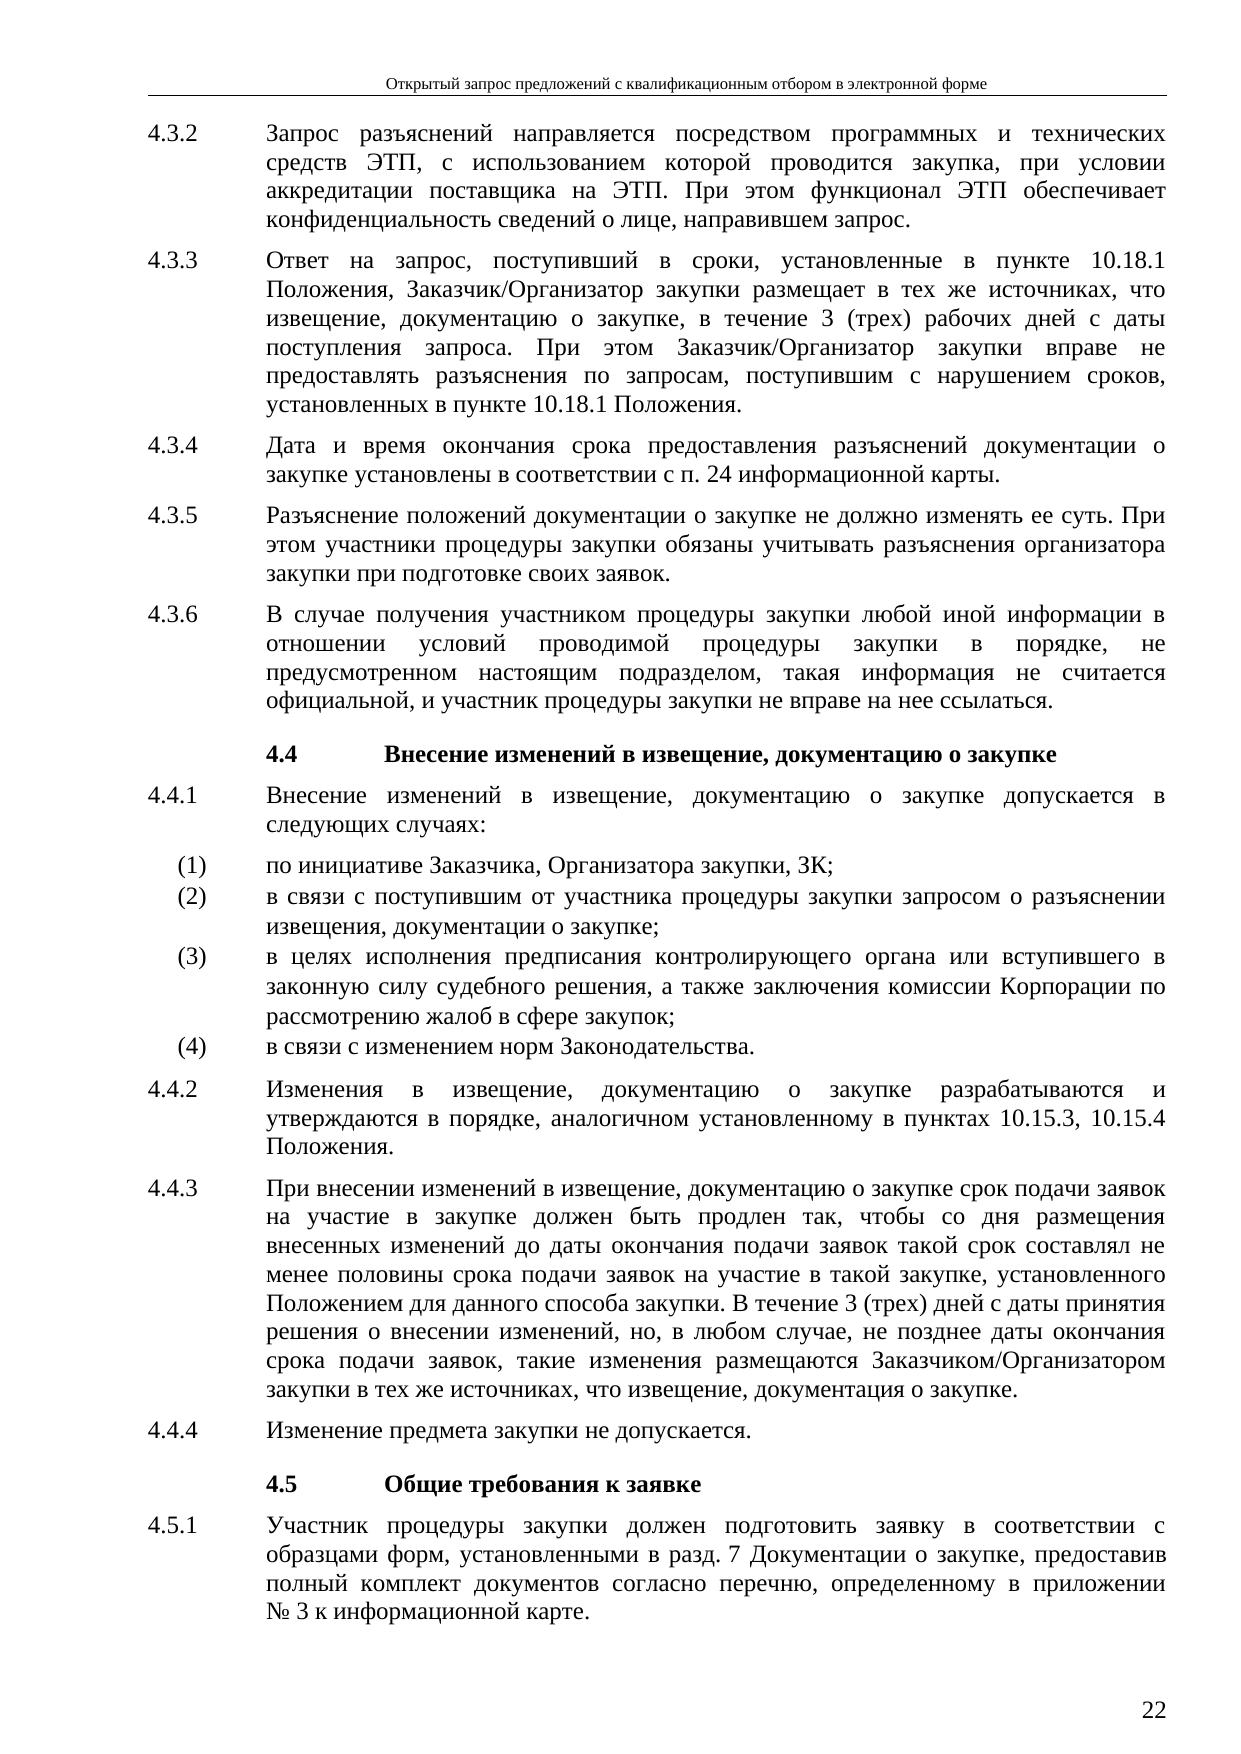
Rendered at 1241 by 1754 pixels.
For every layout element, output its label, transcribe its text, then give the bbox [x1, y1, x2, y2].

text Участник процедуры закупки должен подготовить заявку в соответствии с образцами форм, установленными в разд. 7 Документации о закупке, предоставив полный комплект документов согласно перечню, определенному в приложении № 3 к информационной карте. [148, 1510, 1167, 1625]
text Запрос разъяснений направляется посредством программных и технических средств ЭТП, с использованием которой проводится закупка, при условии аккредитации поставщика на ЭТП. При этом функционал ЭТП обеспечивает конфиденциальность сведений о лице, направившем запрос. [148, 118, 1167, 233]
text Изменения в извещение, документацию о закупке разрабатываются и утверждаются в порядке, аналогичном установленному в пунктах 10.15.3, 10.15.4 Положения. [148, 1074, 1167, 1160]
text Изменение предмета закупки не допускается. [148, 1415, 1167, 1444]
list в целях исполнения предписания контролирующего органа или вступившего в законную силу судебного решения, а также заключения комиссии Корпорации по рассмотрению жалоб в сфере закупок; [177, 941, 1167, 1030]
text Разъяснение положений документации о закупке не должно изменять ее суть. При этом участники процедуры закупки обязаны учитывать разъяснения организатора закупки при подготовке своих заявок. [148, 501, 1167, 587]
text Внесение изменений в извещение, документацию о закупке допускается в следующих случаях: [148, 781, 1167, 838]
list Общие требования к заявке [266, 1469, 1167, 1498]
list в связи с поступившим от участника процедуры закупки запросом о разъяснении извещения, документации о закупке; [177, 881, 1167, 939]
text Дата и время окончания срока предоставления разъяснений документации о закупке установлены в соответствии с п. 24 информационной карты. [148, 431, 1167, 488]
list в связи с изменением норм Законодательства. [177, 1031, 1167, 1060]
text В случае получения участником процедуры закупки любой иной информации в отношении условий проводимой процедуры закупки в порядке, не предусмотренном настоящим подразделом, такая информация не считается официальной, и участник процедуры закупки не вправе на нее ссылаться. [148, 599, 1167, 714]
list Внесение изменений в извещение, документацию о закупке [266, 739, 1167, 768]
text Ответ на запрос, поступивший в сроки, установленные в пункте 10.18.1 Положения, Заказчик/Организатор закупки размещает в тех же источниках, что извещение, документацию о закупке, в течение 3 (трех) рабочих дней с даты поступления запроса. При этом Заказчик/Организатор закупки вправе не предоставлять разъяснения по запросам, поступившим с нарушением сроков, установленных в пункте 10.18.1 Положения. [148, 246, 1167, 418]
text При внесении изменений в извещение, документацию о закупке срок подачи заявок на участие в закупке должен быть продлен так, чтобы со дня размещения внесенных изменений до даты окончания подачи заявок такой срок составлял не менее половины срока подачи заявок на участие в такой закупке, установленного Положением для данного способа закупки. В течение 3 (трех) дней с даты принятия решения о внесении изменений, но, в любом случае, не позднее даты окончания срока подачи заявок, такие изменения размещаются Заказчиком/Организатором закупки в тех же источниках, что извещение, документация о закупке. [148, 1173, 1167, 1403]
list по инициативе Заказчика, Организатора закупки, ЗК; [177, 851, 1167, 879]
